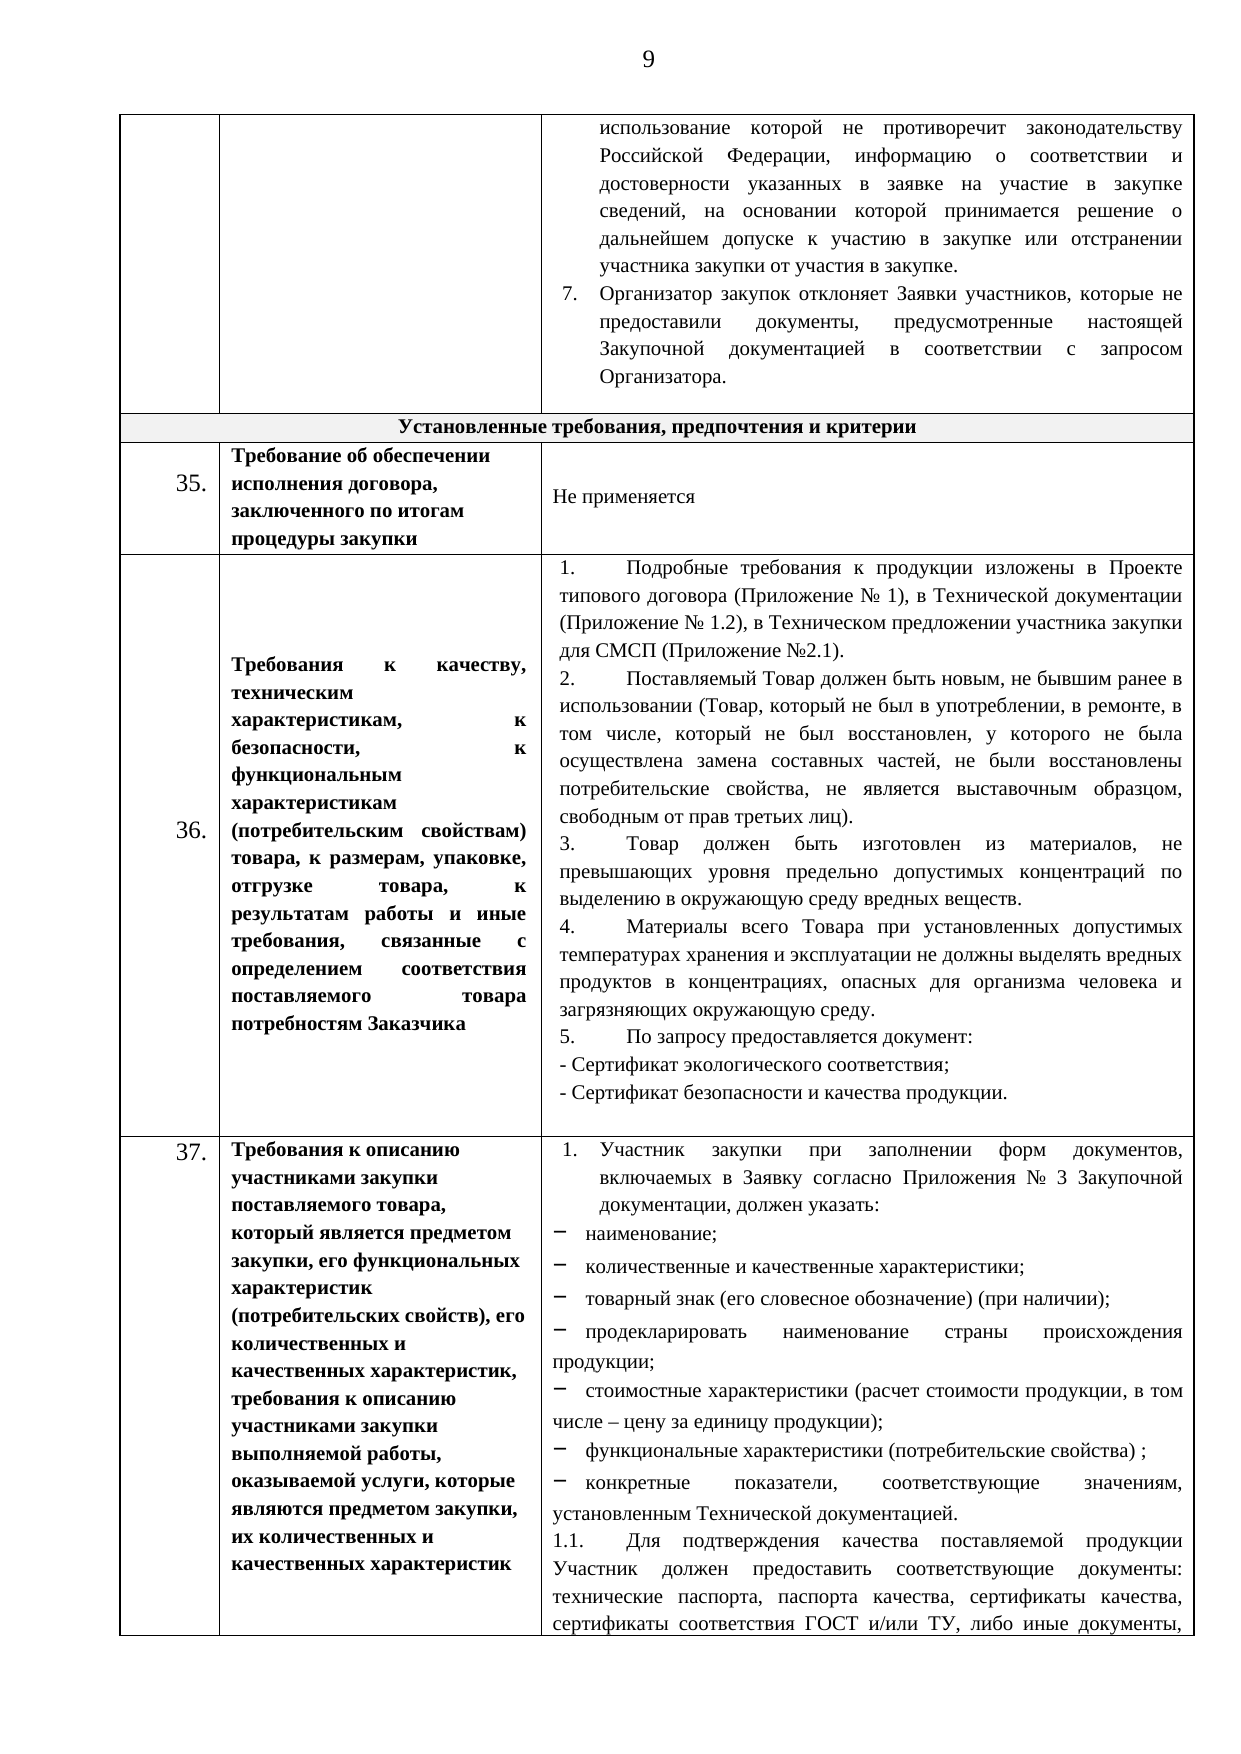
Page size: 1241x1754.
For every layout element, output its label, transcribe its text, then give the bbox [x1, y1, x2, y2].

table_cell [121, 555, 219, 1136]
table_cell [121, 443, 219, 554]
table_cell Подробные требования к продукции изложены в Проекте типового договора (Приложение № 1), в Технической документации (Приложение № 1.2), в Техническом предложении участника закупки для СМСП (Приложение №2.1). Поставляемый Товар должен быть новым, не бывшим ранее в использовании (Товар, который не был в употреблении, в ремонте, в том числе, который не был восстановлен, у которого не была осуществлена замена составных частей, не были восстановлены потребительские свойства, не является выставочным образцом, свободным от прав третьих лиц). Товар должен быть изготовлен из материалов, не превышающих уровня предельно допустимых концентраций по выделению в окружающую среду вредных веществ. Материалы всего Товара при установленных допустимых температурах хранения и эксплуатации не должны выделять вредных продуктов в концентрациях, опасных для организма человека и загрязняющих окружающую среду. По запросу предоставляется документ: - Сертификат экологического соответствия; - Сертификат безопасности и качества продукции. [542, 555, 1193, 1136]
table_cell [220, 1137, 541, 1635]
table_cell [121, 115, 219, 412]
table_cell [542, 115, 1193, 412]
table_cell Требование об обеспечении исполнения договора, заключенного по итогам процедуры закупки [220, 443, 541, 554]
table_cell [121, 1137, 219, 1635]
table_cell Требования к качеству, техническим характеристикам, к безопасности, к функциональным характеристикам (потребительским свойствам) товара, к размерам, упаковке, отгрузке товара, к результатам работы и иные требования, связанные с определением соответствия поставляемого товара потребностям Заказчика [220, 555, 541, 1136]
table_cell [542, 1137, 1193, 1635]
table_cell Установленные требования, предпочтения и критерии [121, 414, 1193, 442]
table_cell Не применяется [542, 443, 1193, 554]
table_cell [220, 115, 541, 412]
